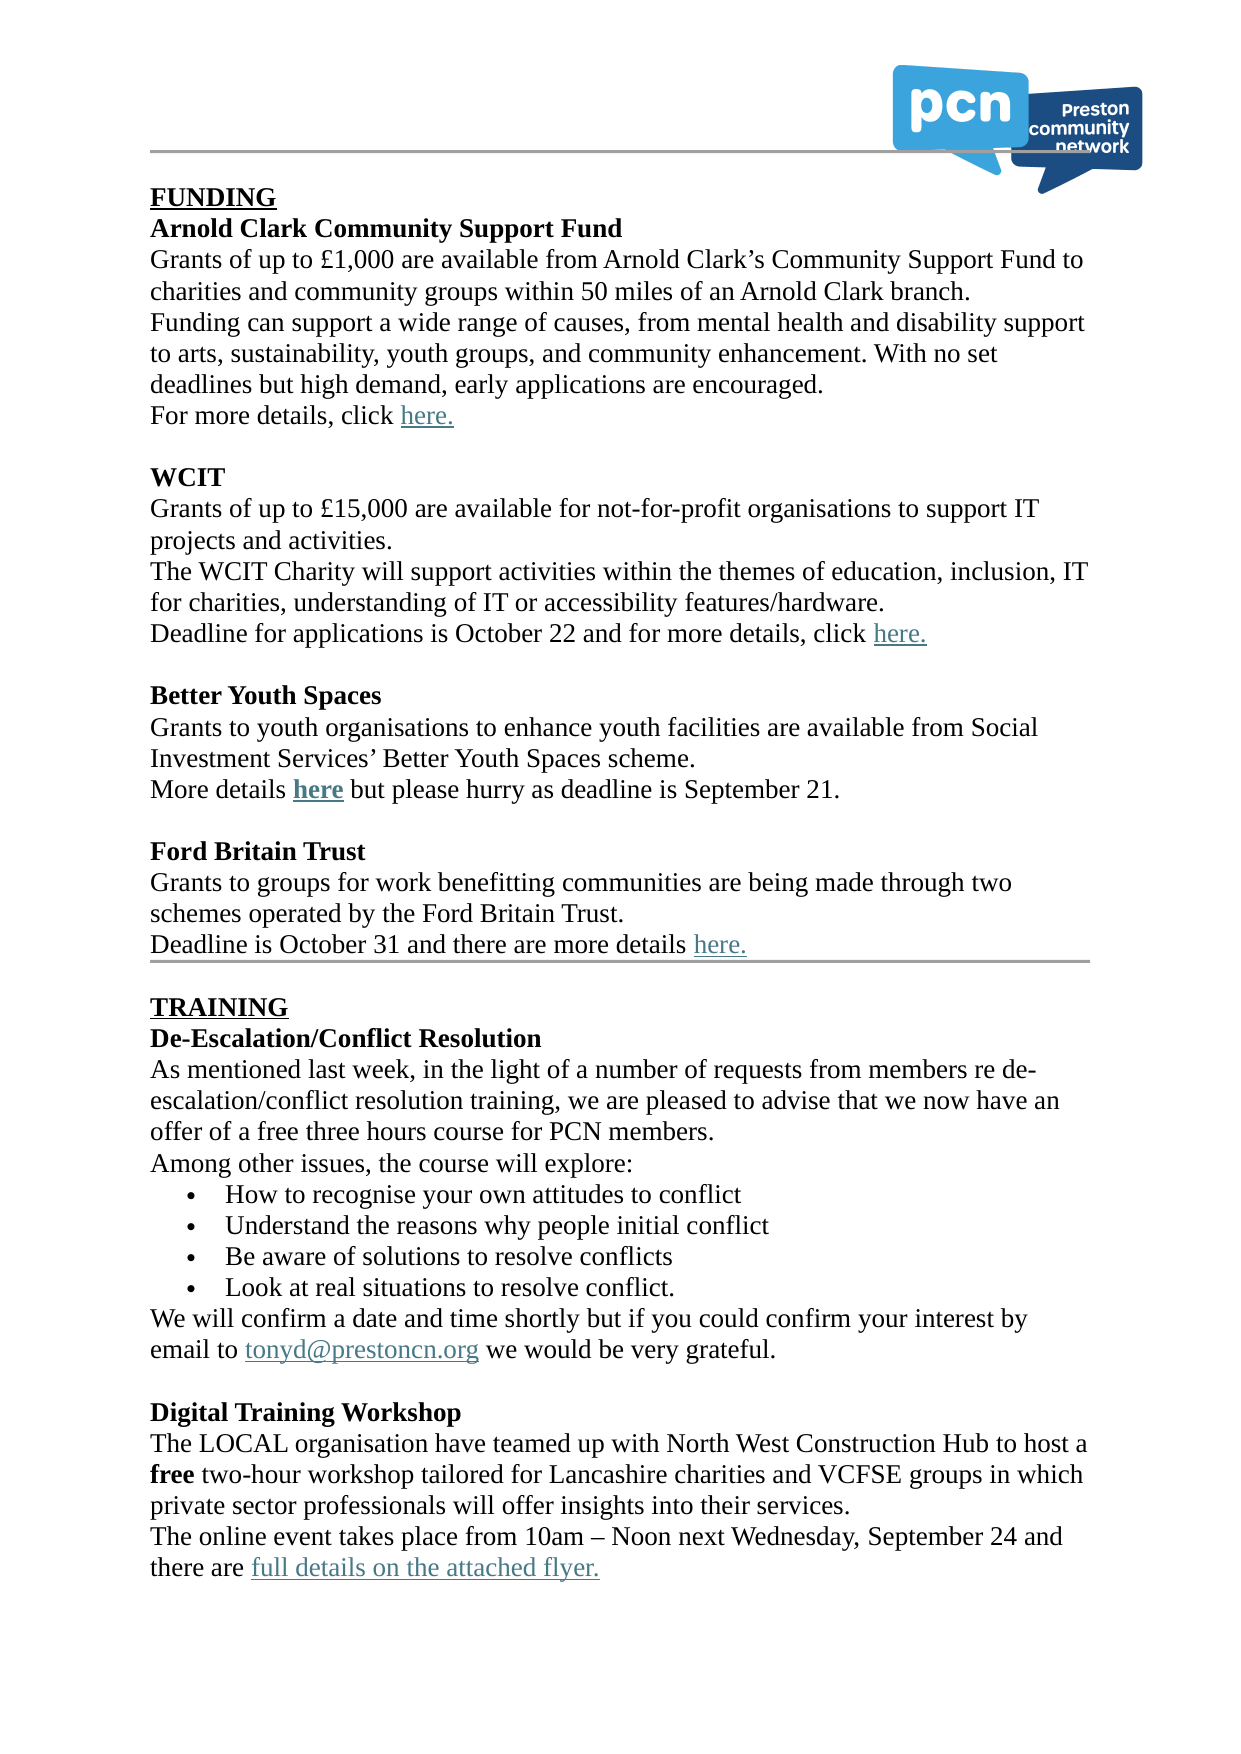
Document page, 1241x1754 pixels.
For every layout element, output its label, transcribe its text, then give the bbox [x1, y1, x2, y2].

list How to recognise your own attitudes to conflict [187, 1178, 1090, 1209]
text Digital Training Workshop [150, 1396, 1090, 1427]
text De-Escalation/Conflict Resolution [150, 1022, 1090, 1053]
text The WCIT Charity will support activities within the themes of education, inclusion, IT for charities, understanding of IT or accessibility features/hardware. [150, 555, 1090, 617]
text More details here but please hurry as deadline is September 21. [150, 773, 1090, 804]
text As mentioned last week, in the light of a number of requests from members re de-escalation/conflict resolution training, we are pleased to advise that we now have an offer of a free three hours course for PCN members. [150, 1053, 1090, 1147]
text Funding can support a wide range of causes, from mental health and disability support to arts, sustainability, youth groups, and community enhancement. With no set deadlines but high demand, early applications are encouraged. [150, 306, 1090, 399]
text Deadline for applications is October 22 and for more details, click here. [150, 617, 1090, 648]
text The LOCAL organisation have teamed up with North West Construction Hub to host a free two-hour workshop tailored for Lancashire charities and VCFSE groups in which private sector professionals will offer insights into their services. [150, 1427, 1090, 1520]
text TRAINING [150, 991, 1090, 1022]
text FUNDING [150, 181, 1090, 212]
text Better Youth Spaces [150, 679, 1090, 711]
list Understand the reasons why people initial conflict [187, 1209, 1090, 1240]
text For more details, click here. [150, 399, 1090, 430]
text WCIT Grants of up to £15,000 are available for not-for-profit organisations to support IT projects and activities. [150, 461, 1090, 555]
text Grants to groups for work benefitting communities are being made through two schemes operated by the Ford Britain Trust. [150, 866, 1090, 929]
picture [892, 65, 1143, 194]
text The online event takes place from 10am – Noon next Wednesday, September 24 and there are full details on the attached flyer. [150, 1520, 1090, 1583]
list Be aware of solutions to resolve conflicts [187, 1240, 1090, 1271]
text Grants to youth organisations to enhance youth facilities are available from Social Investment Services’ Better Youth Spaces scheme. [150, 711, 1090, 773]
list Look at real situations to resolve conflict. [187, 1271, 1090, 1302]
text Deadline is October 31 and there are more details here. [150, 929, 1090, 959]
text Ford Britain Trust [150, 835, 1090, 866]
text Arnold Clark Community Support Fund Grants of up to £1,000 are available from Arnold Clark’s Community Support Fund to charities and community groups within 50 miles of an Arnold Clark branch. [150, 212, 1090, 306]
text We will confirm a date and time shortly but if you could confirm your interest by email to tonyd@prestoncn.org we would be very grateful. [150, 1302, 1090, 1365]
text Among other issues, the course will explore: [150, 1147, 1090, 1178]
